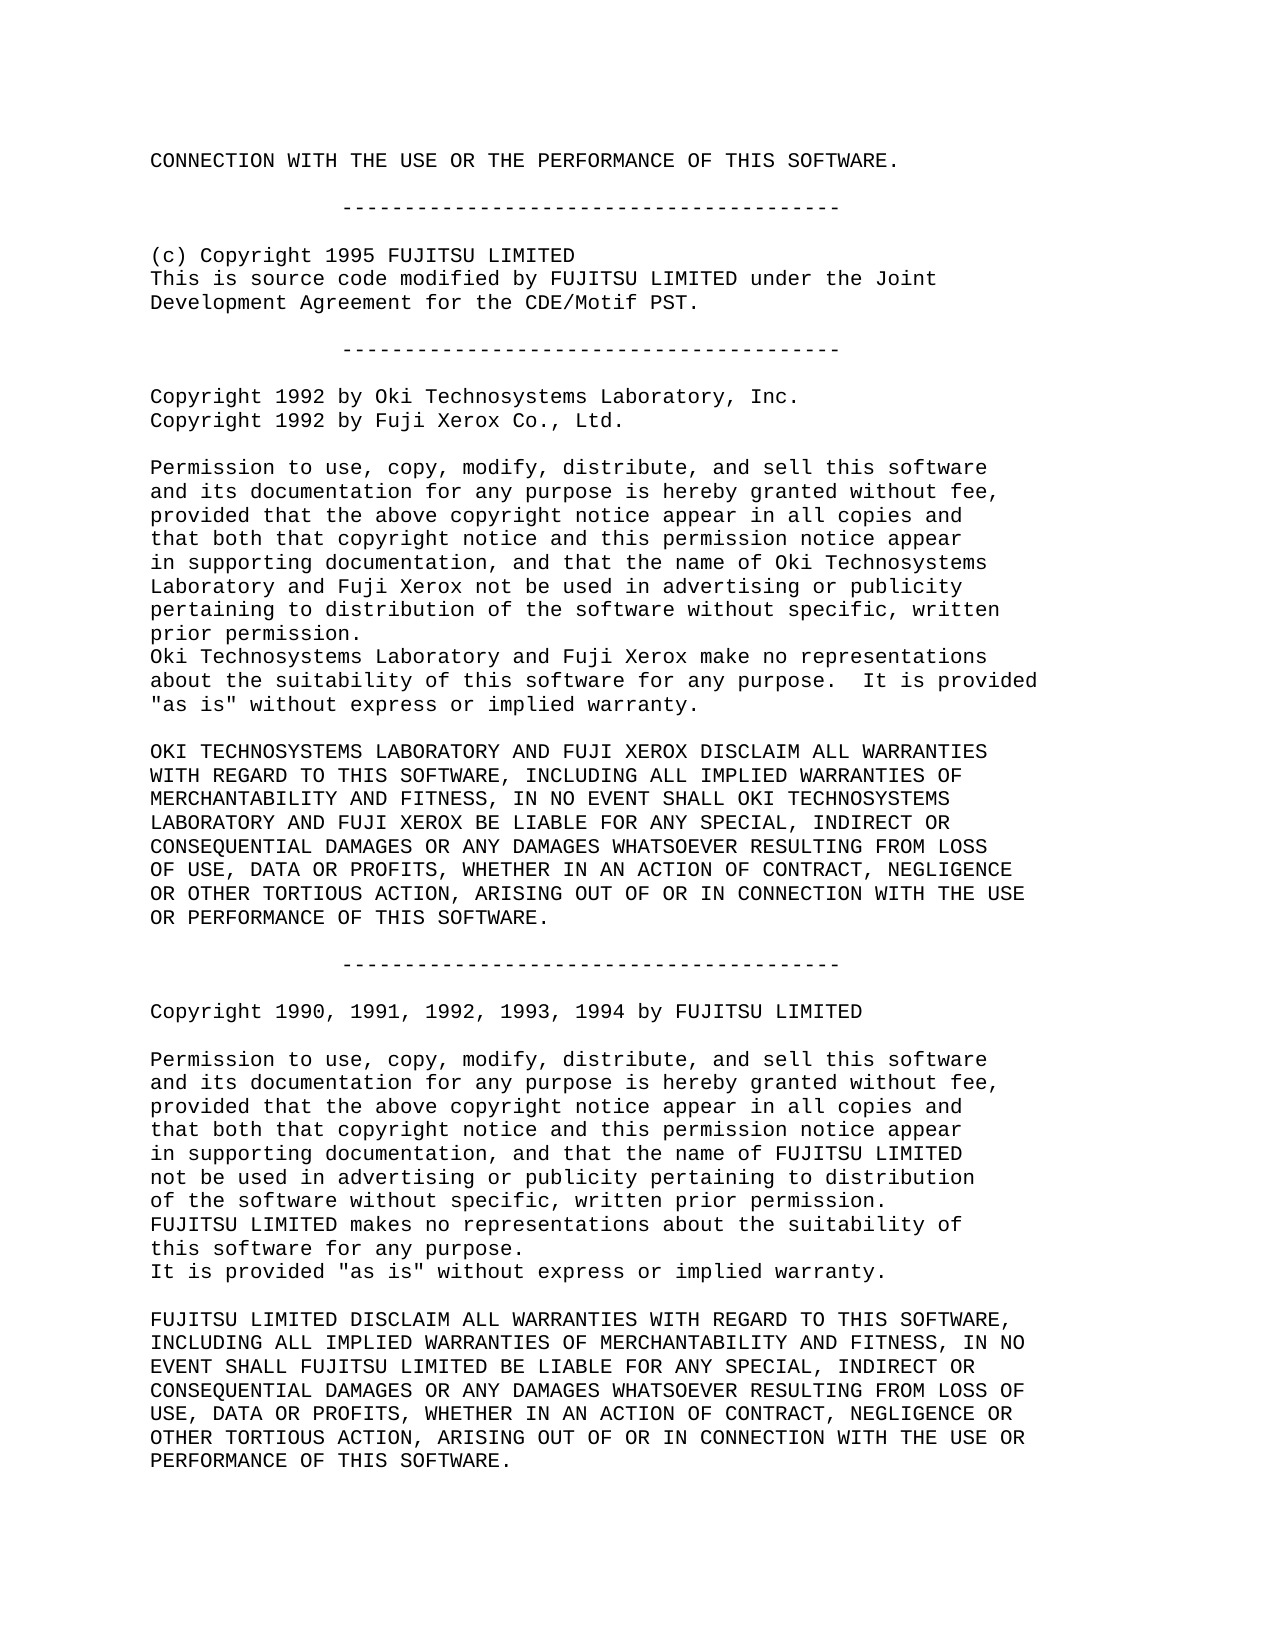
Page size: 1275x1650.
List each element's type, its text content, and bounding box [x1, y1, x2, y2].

text Copyright 1992 by Fuji Xerox Co., Ltd. [150, 410, 1125, 434]
text CONSEQUENTIAL DAMAGES OR ANY DAMAGES WHATSOEVER RESULTING FROM LOSS OF [150, 1379, 1125, 1403]
text It is provided "as is" without express or implied warranty. [150, 1261, 1125, 1285]
text and its documentation for any purpose is hereby granted without fee, [150, 1072, 1125, 1096]
text FUJITSU LIMITED makes no representations about the suitability of [150, 1214, 1125, 1238]
text in supporting documentation, and that the name of FUJITSU LIMITED [150, 1143, 1125, 1167]
text this software for any purpose. [150, 1238, 1125, 1261]
text (c) Copyright 1995 FUJITSU LIMITED [150, 244, 1125, 268]
text OR OTHER TORTIOUS ACTION, ARISING OUT OF OR IN CONNECTION WITH THE USE [150, 883, 1125, 907]
text "as is" without express or implied warranty. [150, 694, 1125, 717]
text prior permission. [150, 623, 1125, 647]
text of the software without specific, written prior permission. [150, 1190, 1125, 1214]
text pertaining to distribution of the software without specific, written [150, 599, 1125, 623]
text Permission to use, copy, modify, distribute, and sell this software [150, 1048, 1125, 1072]
text Copyright 1990, 1991, 1992, 1993, 1994 by FUJITSU LIMITED [150, 1001, 1125, 1025]
text Permission to use, copy, modify, distribute, and sell this software [150, 457, 1125, 481]
text OF USE, DATA OR PROFITS, WHETHER IN AN ACTION OF CONTRACT, NEGLIGENCE [150, 859, 1125, 883]
text in supporting documentation, and that the name of Oki Technosystems [150, 552, 1125, 576]
text ---------------------------------------- [150, 954, 1125, 978]
text Laboratory and Fuji Xerox not be used in advertising or publicity [150, 576, 1125, 599]
text LABORATORY AND FUJI XEROX BE LIABLE FOR ANY SPECIAL, INDIRECT OR [150, 812, 1125, 836]
text provided that the above copyright notice appear in all copies and [150, 1096, 1125, 1119]
text that both that copyright notice and this permission notice appear [150, 1119, 1125, 1143]
text MERCHANTABILITY AND FITNESS, IN NO EVENT SHALL OKI TECHNOSYSTEMS [150, 788, 1125, 812]
text CONNECTION WITH THE USE OR THE PERFORMANCE OF THIS SOFTWARE. [150, 150, 1125, 174]
text INCLUDING ALL IMPLIED WARRANTIES OF MERCHANTABILITY AND FITNESS, IN NO [150, 1332, 1125, 1356]
text OR PERFORMANCE OF THIS SOFTWARE. [150, 907, 1125, 930]
text FUJITSU LIMITED DISCLAIM ALL WARRANTIES WITH REGARD TO THIS SOFTWARE, [150, 1309, 1125, 1332]
text Copyright 1992 by Oki Technosystems Laboratory, Inc. [150, 386, 1125, 410]
text WITH REGARD TO THIS SOFTWARE, INCLUDING ALL IMPLIED WARRANTIES OF [150, 765, 1125, 788]
text CONSEQUENTIAL DAMAGES OR ANY DAMAGES WHATSOEVER RESULTING FROM LOSS [150, 836, 1125, 859]
text and its documentation for any purpose is hereby granted without fee, [150, 481, 1125, 505]
text EVENT SHALL FUJITSU LIMITED BE LIABLE FOR ANY SPECIAL, INDIRECT OR [150, 1356, 1125, 1379]
text PERFORMANCE OF THIS SOFTWARE. [150, 1451, 1125, 1474]
text OKI TECHNOSYSTEMS LABORATORY AND FUJI XEROX DISCLAIM ALL WARRANTIES [150, 741, 1125, 765]
text Development Agreement for the CDE/Motif PST. [150, 292, 1125, 316]
text that both that copyright notice and this permission notice appear [150, 528, 1125, 552]
text provided that the above copyright notice appear in all copies and [150, 505, 1125, 528]
text not be used in advertising or publicity pertaining to distribution [150, 1167, 1125, 1190]
text about the suitability of this software for any purpose. It is provided [150, 670, 1125, 694]
text USE, DATA OR PROFITS, WHETHER IN AN ACTION OF CONTRACT, NEGLIGENCE OR [150, 1403, 1125, 1427]
text ---------------------------------------- [150, 197, 1125, 221]
text OTHER TORTIOUS ACTION, ARISING OUT OF OR IN CONNECTION WITH THE USE OR [150, 1427, 1125, 1451]
text ---------------------------------------- [150, 339, 1125, 363]
text Oki Technosystems Laboratory and Fuji Xerox make no representations [150, 647, 1125, 670]
text This is source code modified by FUJITSU LIMITED under the Joint [150, 268, 1125, 292]
